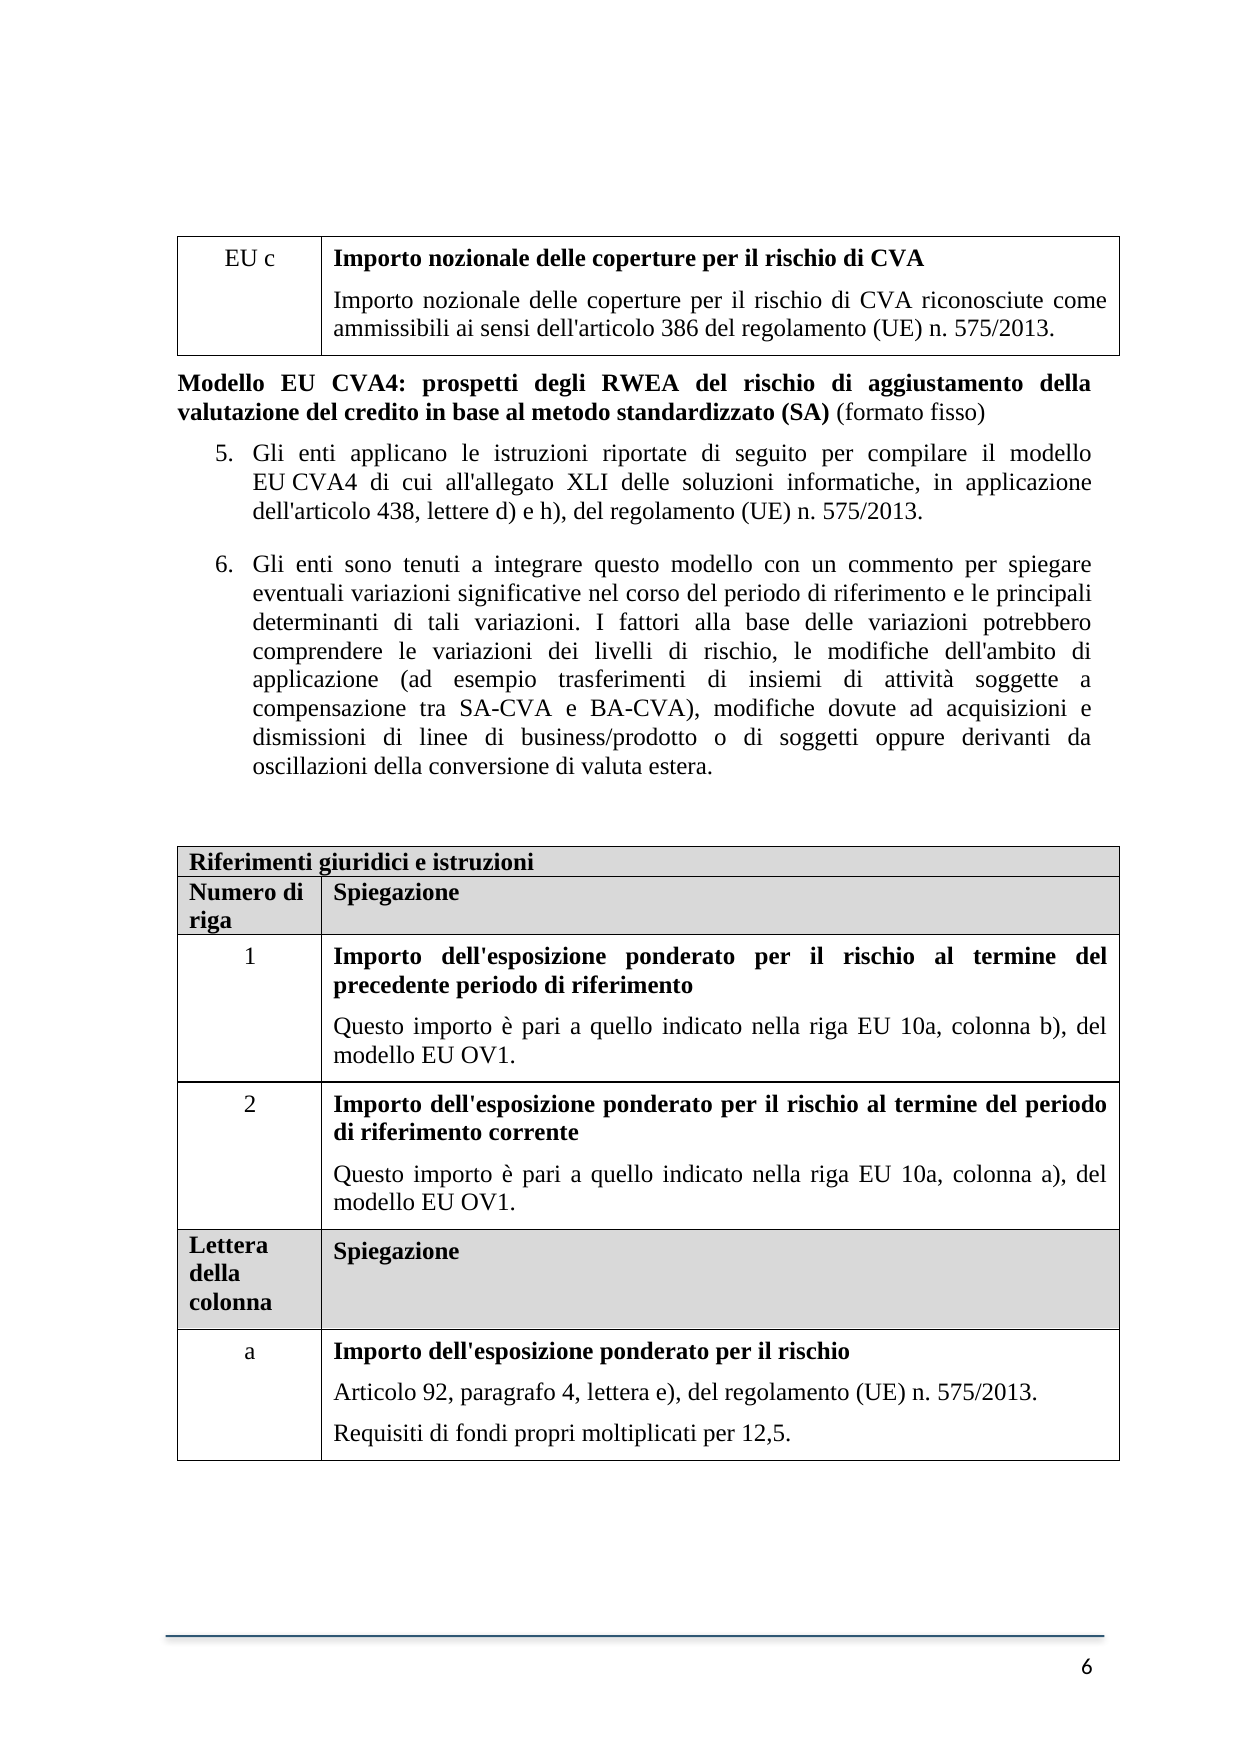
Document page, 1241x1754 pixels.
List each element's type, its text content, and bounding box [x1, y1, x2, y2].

table_cell 2 [178, 1083, 321, 1229]
table_cell Importo nozionale delle coperture per il rischio di CVA Importo nozionale delle coperture per il rischio di CVA riconosciute come ammissibili ai sensi dell'articolo 386 del regolamento (UE) n. 575/2013. [322, 237, 1119, 355]
table_cell Lettera della colonna [178, 1230, 321, 1328]
table_cell Importo dell'esposizione ponderato per il rischio al termine del precedente periodo di riferimento Questo importo è pari a quello indicato nella riga EU 10a, colonna b), del modello EU OV1. [322, 935, 1119, 1081]
title Gli enti applicano le istruzioni riportate di seguito per compilare il modello EU CVA4 di cui all'allegato XLI delle soluzioni informatiche, in applicazione dell'articolo 438, lettere d) e h), del regolamento (UE) n. 575/2013. [215, 438, 1092, 524]
table_cell Numero di riga [178, 877, 321, 934]
table_cell Importo dell'esposizione ponderato per il rischio al termine del periodo di riferimento corrente Questo importo è pari a quello indicato nella riga EU 10a, colonna a), del modello EU OV1. [322, 1083, 1119, 1229]
table_cell a [178, 1330, 321, 1459]
table_cell EU c [178, 237, 321, 355]
table_cell 1 [178, 935, 321, 1081]
title Gli enti sono tenuti a integrare questo modello con un commento per spiegare eventuali variazioni significative nel corso del periodo di riferimento e le principali determinanti di tali variazioni. I fattori alla base delle variazioni potrebbero comprendere le variazioni dei livelli di rischio, le modifiche dell'ambito di applicazione (ad esempio trasferimenti di insiemi di attività soggette a compensazione tra SA-CVA e BA-CVA), modifiche dovute ad acquisizioni e dismissioni di linee di business/prodotto o di soggetti oppure derivanti da oscillazioni della conversione di valuta estera. [215, 549, 1092, 779]
table_header Riferimenti giuridici e istruzioni [178, 847, 1119, 876]
title Modello EU CVA4: prospetti degli RWEA del rischio di aggiustamento della valutazione del credito in base al metodo standardizzato (SA) (formato fisso) [177, 368, 1092, 426]
table_cell Spiegazione [322, 1230, 1119, 1328]
table_cell Importo dell'esposizione ponderato per il rischio Articolo 92, paragrafo 4, lettera e), del regolamento (UE) n. 575/2013. Requisiti di fondi propri moltiplicati per 12,5. [322, 1330, 1119, 1459]
table_cell Spiegazione [322, 877, 1119, 934]
